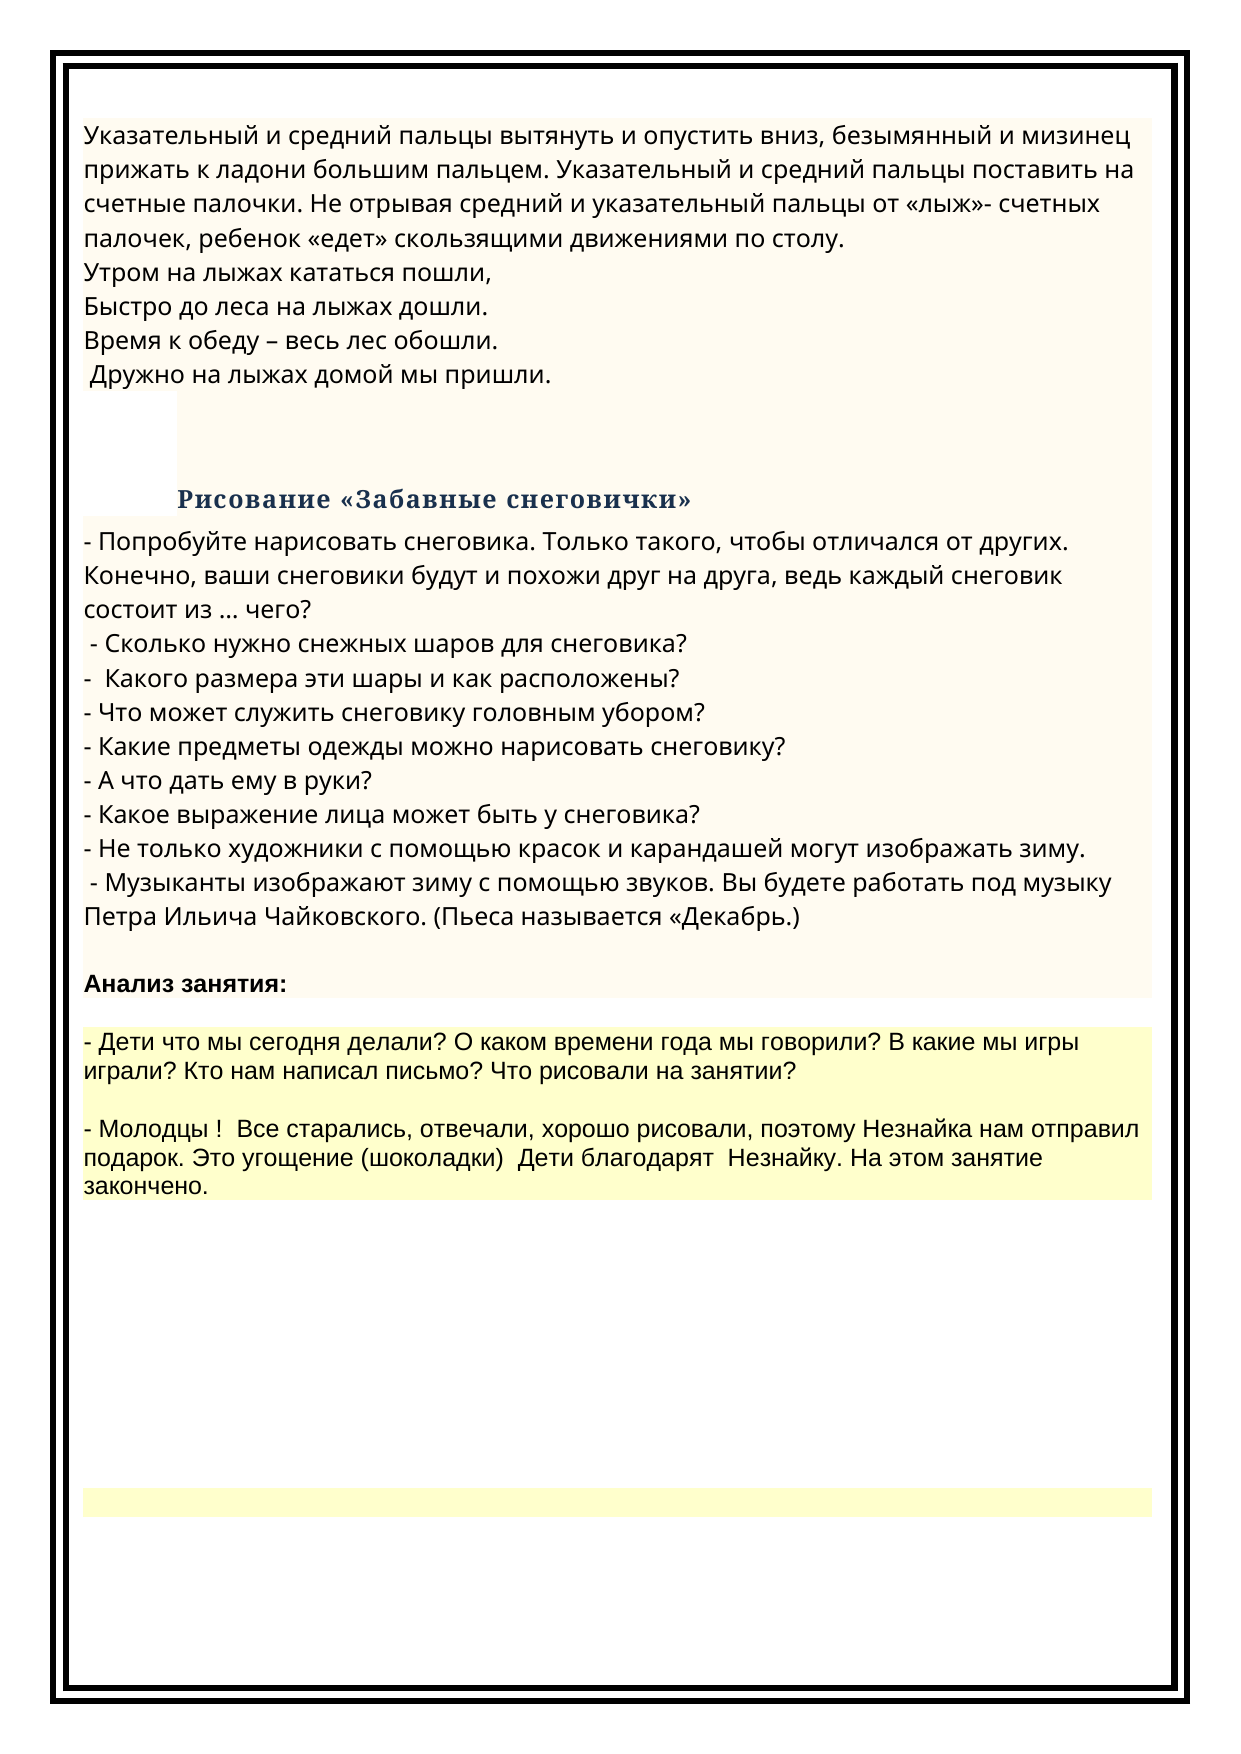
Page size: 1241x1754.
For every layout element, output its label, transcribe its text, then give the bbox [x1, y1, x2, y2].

text - Какого размера эти шары и как расположены? [83, 660, 1152, 694]
text Время к обеду – весь лес обошли. [83, 322, 1152, 356]
text Дружно на лыжах домой мы пришли. [83, 356, 1152, 391]
text - Что может служить снеговику головным убором? [83, 694, 1152, 728]
text - Молодцы ! Все старались, отвечали, хорошо рисовали, поэтому Незнайка нам отправил подарок. Это угощение (шоколадки) Дети благодарят Незнайку. На этом занятие закончено. [83, 1114, 1152, 1200]
text Утром на лыжах кататься пошли, [83, 254, 1152, 288]
text Быстро до леса на лыжах дошли. [83, 288, 1152, 322]
text Указательный и средний пальцы вытянуть и опустить вниз, безымянный и мизинец прижать к ладони большим пальцем. Указательный и средний пальцы поставить на счетные палочки. Не отрывая средний и указательный пальцы от «лыж»- счетных палочек, ребенок «едет» скользящими движениями по столу. [83, 118, 1152, 254]
text - Дети что мы сегодня делали? О каком времени года мы говорили? В какие мы игры играли? Кто нам написал письмо? Что рисовали на занятии? [83, 1027, 1152, 1085]
text - Попробуйте нарисовать снеговика. Только такого, чтобы отличался от других. Конечно, ваши снеговики будут и похожи друг на друга, ведь каждый снеговик состоит из … чего? [83, 524, 1152, 626]
text - А что дать ему в руки? [83, 762, 1152, 796]
text - Музыканты изображают зиму с помощью звуков. Вы будете работать под музыку Петра Ильича Чайковского. (Пьеса называется «Декабрь.) [83, 864, 1152, 933]
text - Какие предметы одежды можно нарисовать снеговику? [83, 728, 1152, 762]
text - Какое выражение лица может быть у снеговика? [83, 796, 1152, 831]
text - Сколько нужно снежных шаров для снеговика? [83, 626, 1152, 660]
text - Не только художники с помощью красок и карандашей могут изображать зиму. [83, 831, 1152, 864]
subtitle Рисование «Забавные снеговички» [177, 482, 1152, 516]
text Анализ занятия: [83, 967, 1152, 998]
